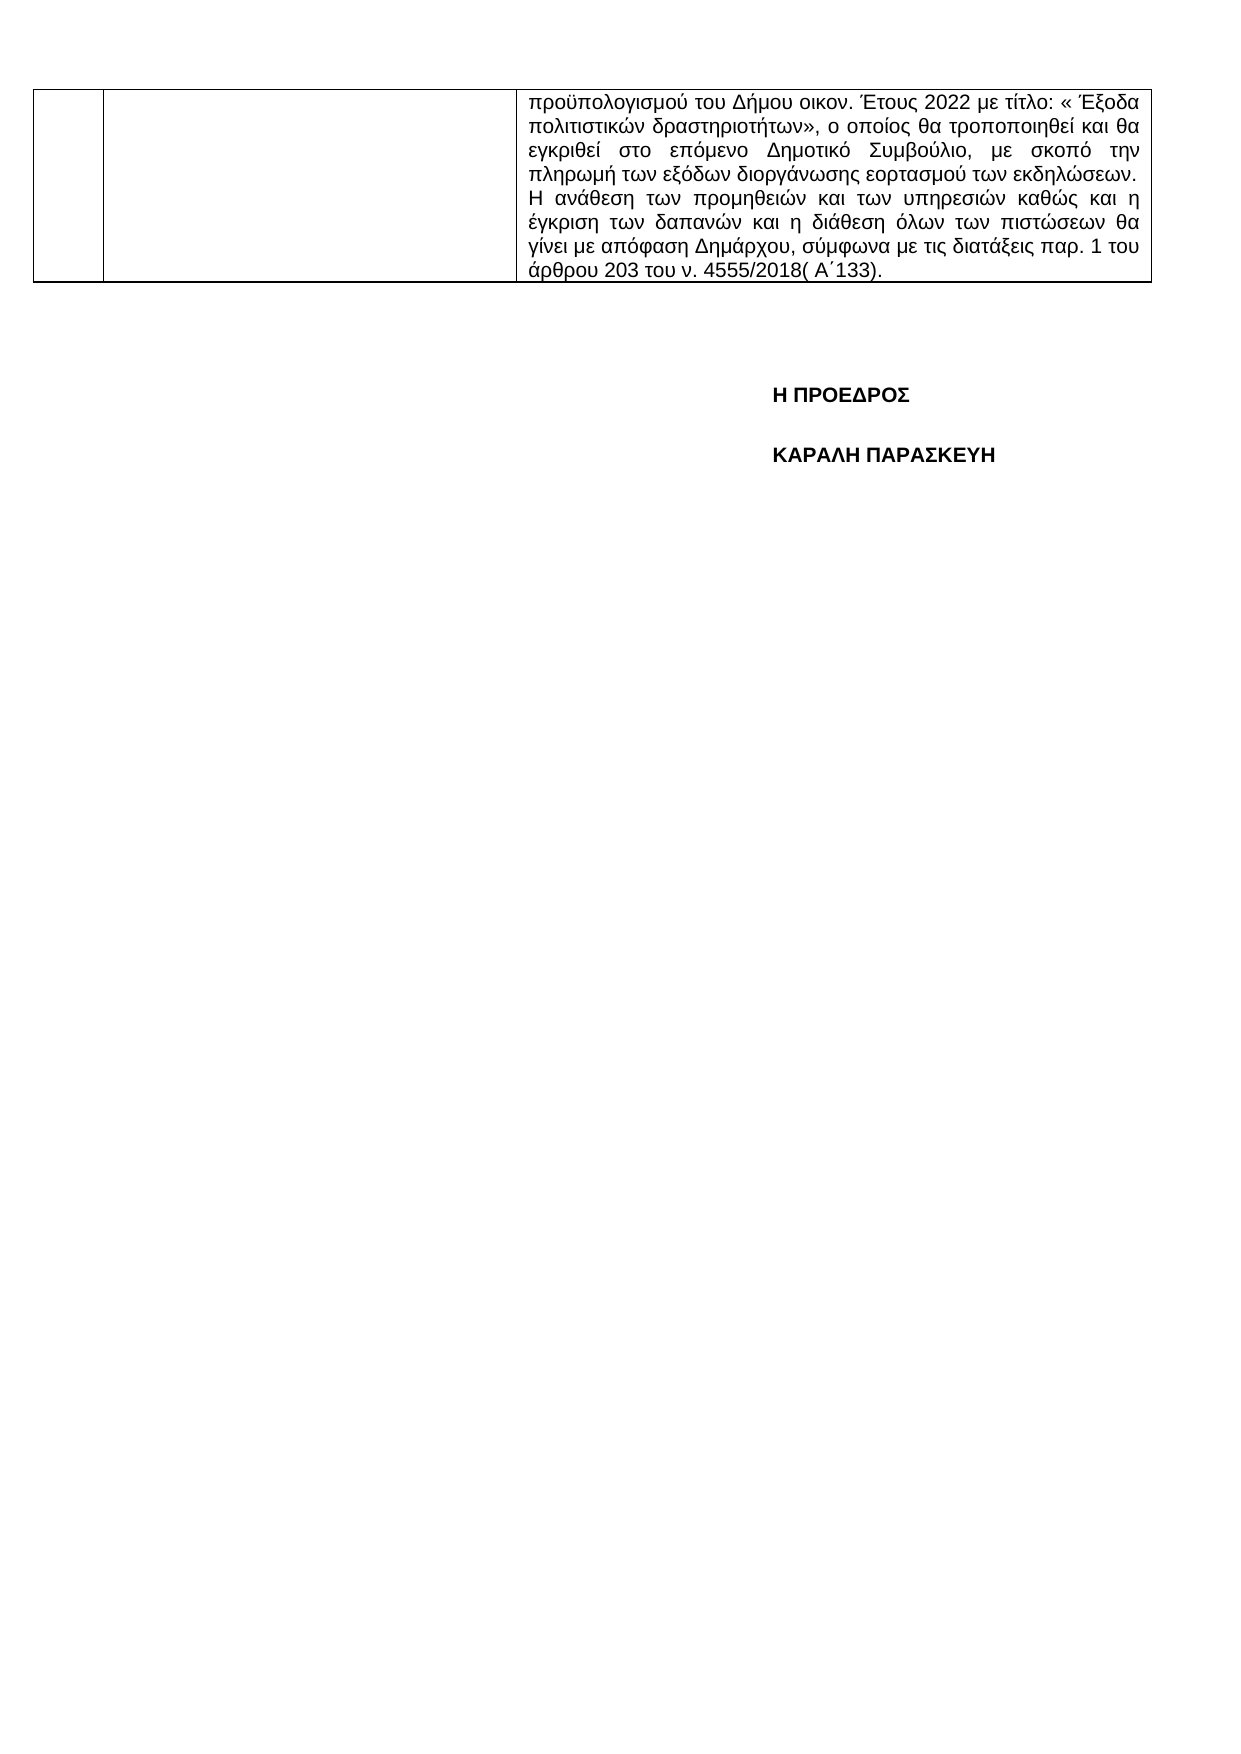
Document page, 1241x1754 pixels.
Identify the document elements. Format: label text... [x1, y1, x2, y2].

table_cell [104, 90, 516, 281]
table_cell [517, 90, 1151, 281]
table_header Η ΠΡΟΕΔΡΟΣ [761, 383, 1240, 431]
table_cell ΚΑΡΑΛΗ ΠΑΡΑΣΚΕΥΗ [761, 431, 1240, 479]
table_cell 9. [34, 90, 103, 281]
